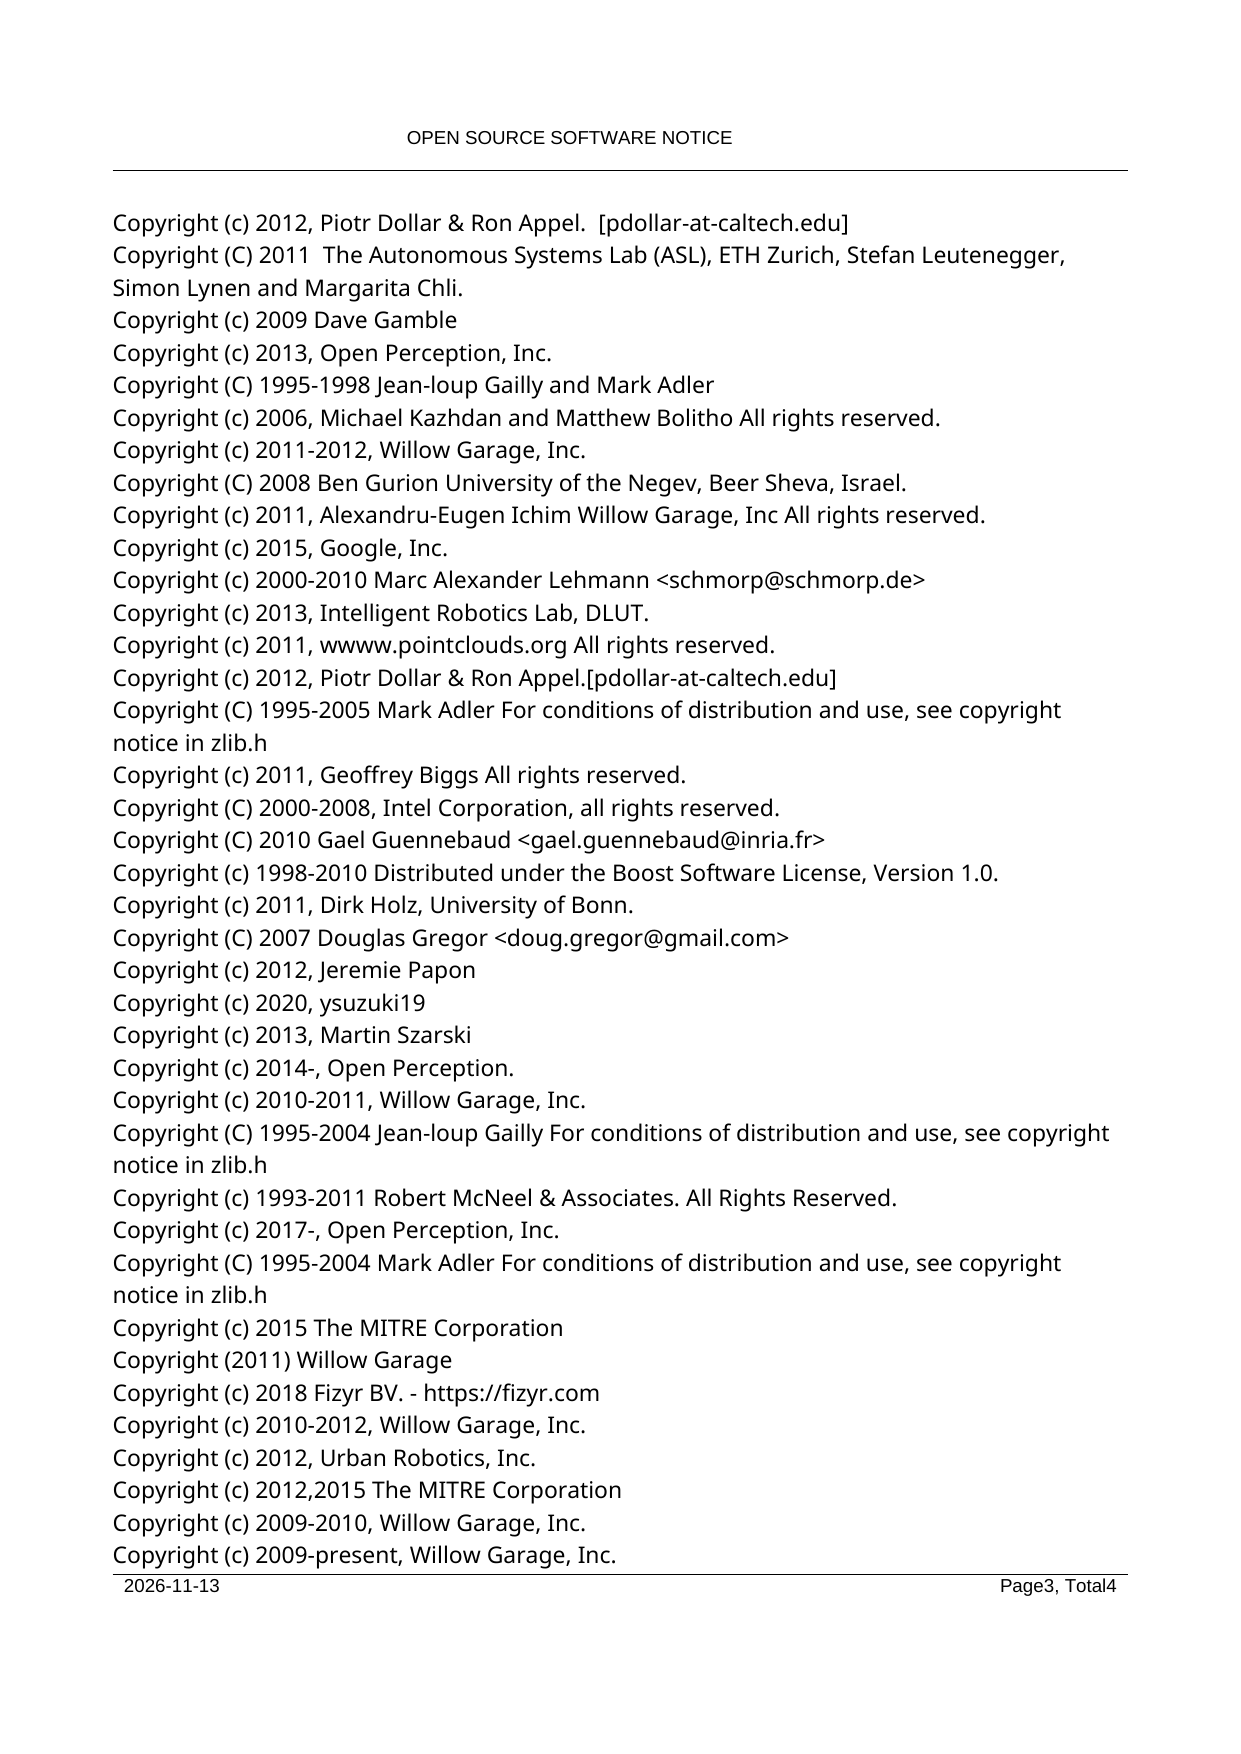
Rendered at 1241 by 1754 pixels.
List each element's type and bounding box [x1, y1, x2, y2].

text [112, 206, 1128, 1571]
